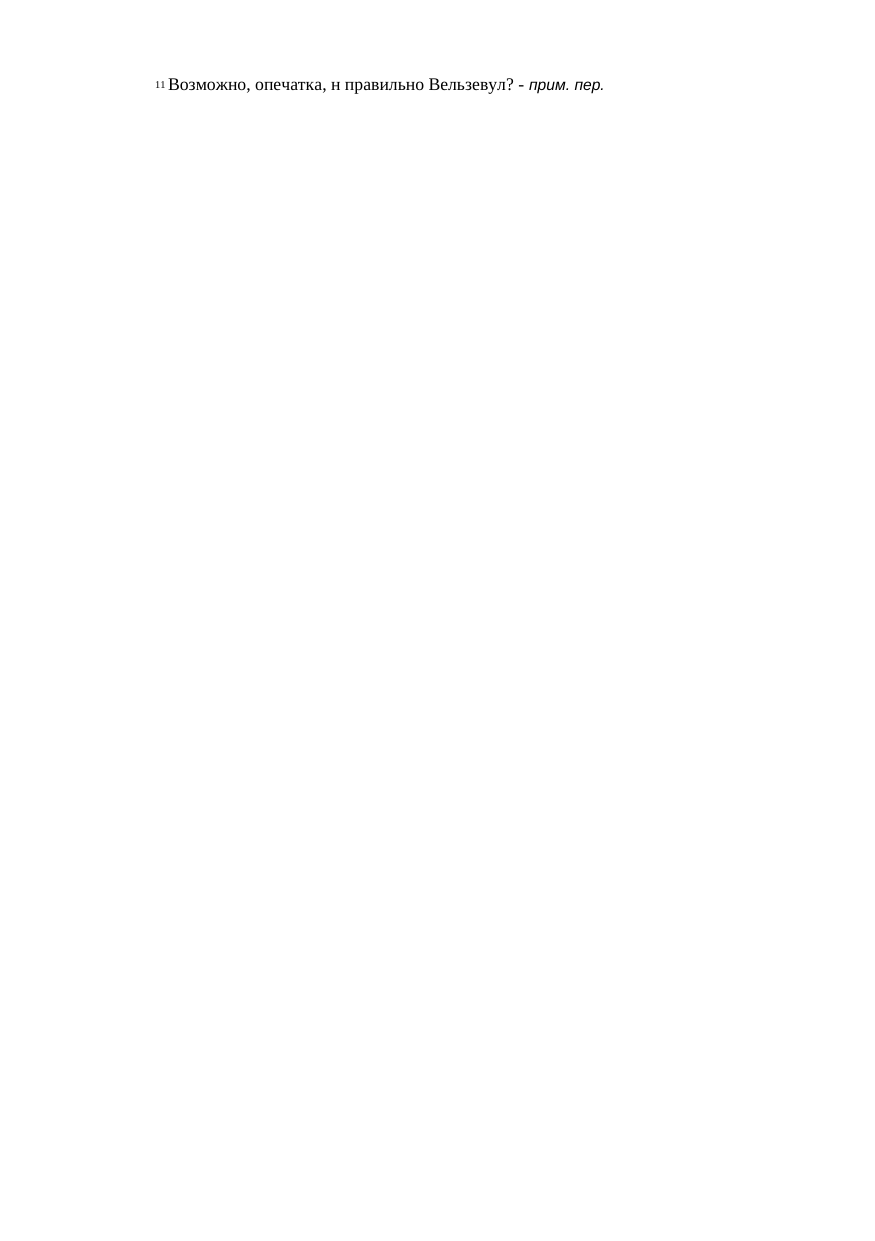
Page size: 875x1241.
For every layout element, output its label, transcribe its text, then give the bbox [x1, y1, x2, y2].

text 11 Возможно, опечатка, н правильно Вельзевул? - прим. пер. [155, 74, 799, 94]
